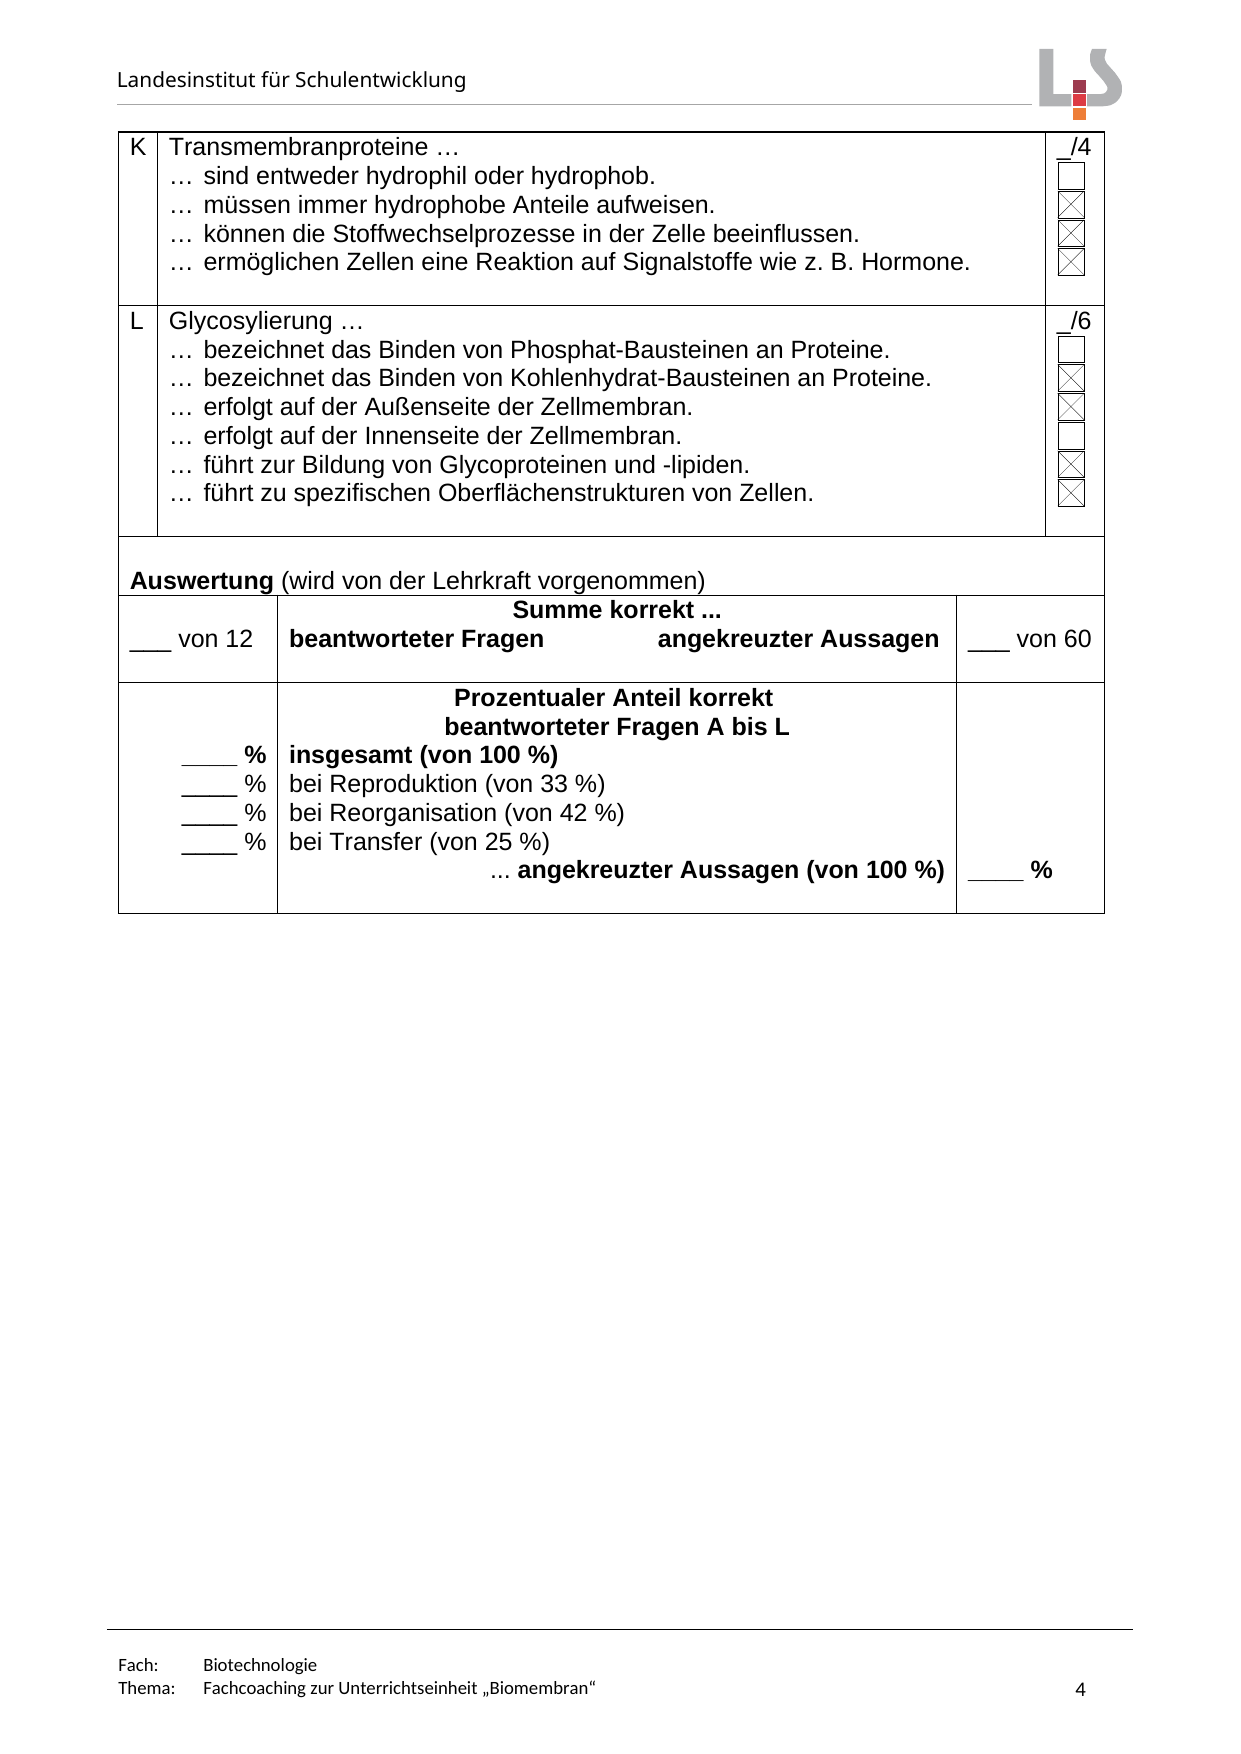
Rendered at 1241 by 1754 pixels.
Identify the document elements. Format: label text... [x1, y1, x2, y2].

table_cell ____ % ____ % ____ % ____ % [119, 683, 277, 913]
table_cell ___ von 60 [957, 596, 1104, 682]
table_header Transmembranproteine … … sind entweder hydrophil oder hydrophob. … müssen immer hydrophobe Anteile aufweisen. … können die Stoffwechselprozesse in der Zelle beeinflussen. … ermöglichen Zellen eine Reaktion auf Signalstoffe wie z. B. Hormone. [158, 133, 1045, 305]
table_cell L [119, 306, 157, 536]
table_header _/4 [1046, 133, 1104, 305]
table_cell Glycosylierung … … bezeichnet das Binden von Phosphat-Bausteinen an Proteine. … bezeichnet das Binden von Kohlenhydrat-Bausteinen an Proteine. … erfolgt auf der Außenseite der Zellmembran. … erfolgt auf der Innenseite der Zellmembran. … führt zur Bildung von Glycoproteinen und -lipiden. … führt zu spezifischen Oberflächenstrukturen von Zellen. [158, 306, 1045, 536]
table_cell ____ % [957, 683, 1104, 913]
table_cell ___ von 12 [119, 596, 277, 682]
table_cell Auswertung (wird von der Lehrkraft vorgenommen) [119, 537, 1104, 594]
table_header K [119, 133, 157, 305]
table_cell _/6 [1046, 306, 1104, 536]
table_cell Summe korrekt ... beantworteter Fragen angekreuzter Aussagen [278, 596, 956, 682]
table_cell Prozentualer Anteil korrekt beantworteter Fragen A bis L insgesamt (von 100 %) bei Reproduktion (von 33 %) bei Reorganisation (von 42 %) bei Transfer (von 25 %) ... angekreuzter Aussagen (von 100 %) [278, 683, 956, 913]
